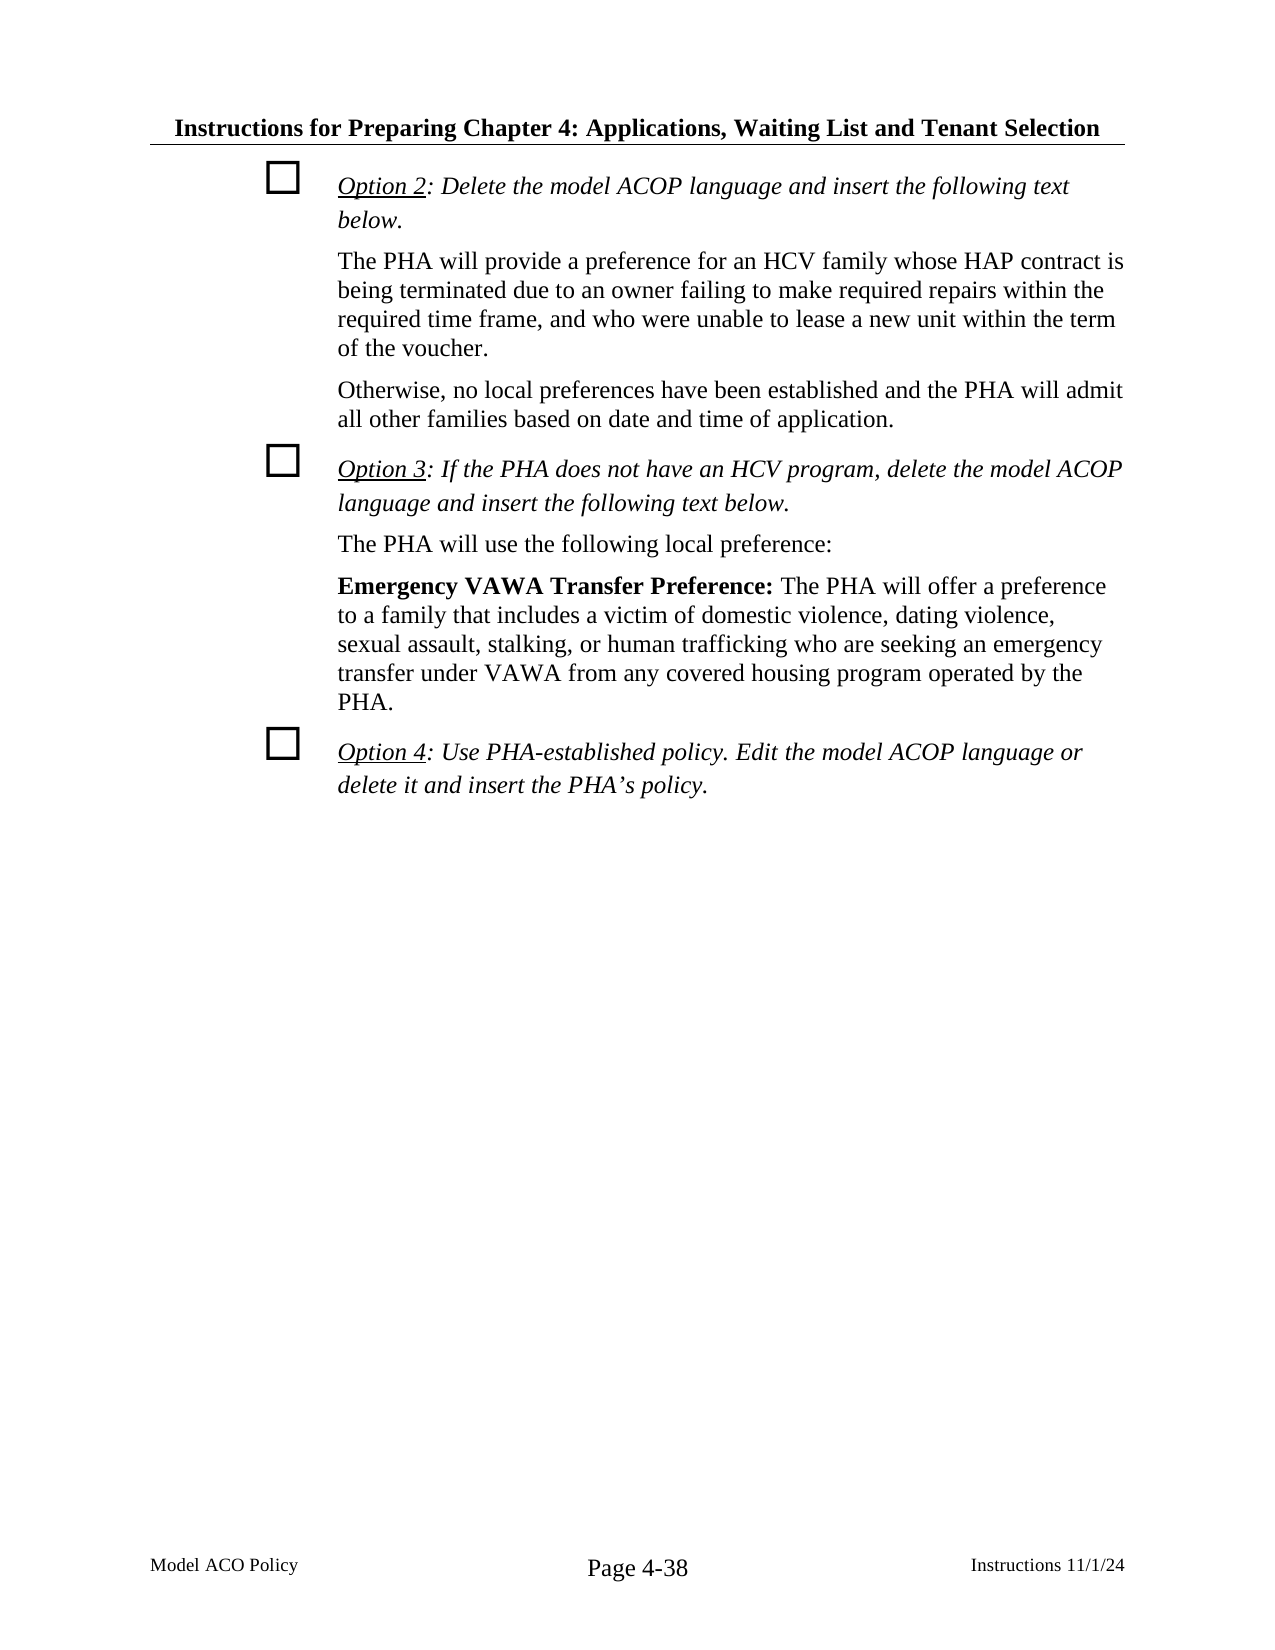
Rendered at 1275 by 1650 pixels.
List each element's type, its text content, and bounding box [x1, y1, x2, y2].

text The PHA will use the following local preference: [337, 529, 1125, 558]
text Otherwise, no local preferences have been established and the PHA will admit all other families based on date and time of application. [337, 375, 1125, 433]
text Option 4: Use PHA-established policy. Edit the model ACOP language or delete it and insert the PHA’s policy. [262, 728, 1125, 799]
text The PHA will provide a preference for an HCV family whose HAP contract is being terminated due to an owner failing to make required repairs within the required time frame, and who were unable to lease a new unit within the term of the voucher. [337, 246, 1125, 362]
text Option 2: Delete the model ACOP language and insert the following text below. [262, 162, 1125, 233]
text Emergency VAWA Transfer Preference: The PHA will offer a preference to a family that includes a victim of domestic violence, dating violence, sexual assault, stalking, or human trafficking who are seeking an emergency transfer under VAWA from any covered housing program operated by the PHA. [337, 571, 1125, 716]
text Option 3: If the PHA does not have an HCV program, delete the model ACOP language and insert the following text below. [262, 445, 1125, 516]
